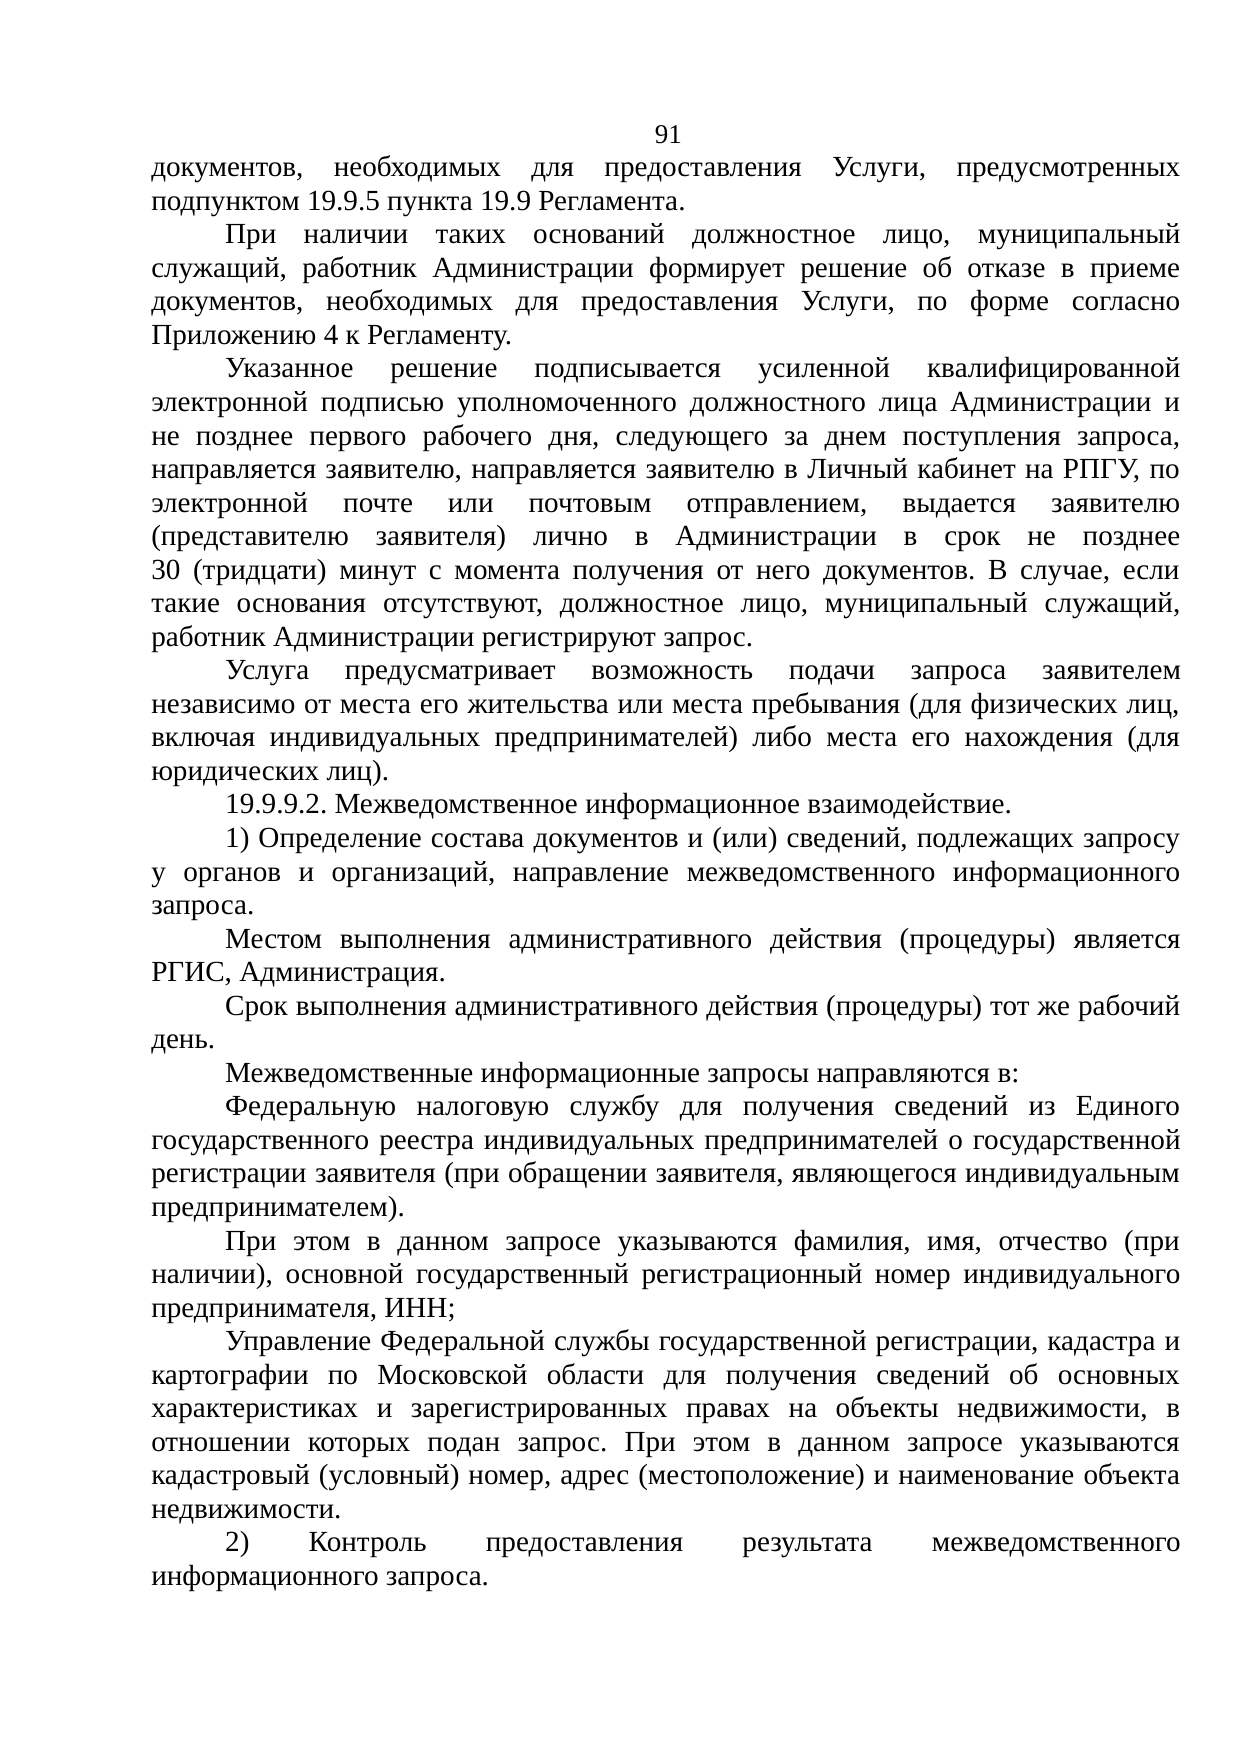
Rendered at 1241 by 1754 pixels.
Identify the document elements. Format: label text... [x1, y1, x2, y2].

text Управление Федеральной службы государственной регистрации, кадастра и картографии по Московской области для получения сведений об основных характеристиках и зарегистрированных правах на объекты недвижимости, в отношении которых подан запрос. При этом в данном запросе указываются кадастровый (условный) номер, адрес (местоположение) и наименование объекта недвижимости. [151, 1323, 1181, 1524]
text При этом в данном запросе указываются фамилия, имя, отчество (при наличии), основной государственный регистрационный номер индивидуального предпринимателя, ИНН; [151, 1223, 1181, 1323]
text Местом выполнения административного действия (процедуры) является РГИС, Администрация. [151, 921, 1181, 988]
text Срок выполнения административного действия (процедуры) тот же рабочий день. [151, 988, 1181, 1055]
text 2) Контроль предоставления результата межведомственного информационного запроса. [151, 1524, 1181, 1592]
text Услуга предусматривает возможность подачи запроса заявителем независимо от места его жительства или места пребывания (для физических лиц, включая индивидуальных предпринимателей) либо места его нахождения (для юридических лиц). [151, 652, 1181, 787]
text Федеральную налоговую службу для получения сведений из Единого государственного реестра индивидуальных предпринимателей о государственной регистрации заявителя (при обращении заявителя, являющегося индивидуальным предпринимателем). [151, 1088, 1181, 1223]
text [151, 149, 1181, 216]
text 19.9.9.2. Межведомственное информационное взаимодействие. [151, 787, 1181, 820]
text При наличии таких оснований должностное лицо, муниципальный служащий, работник Администрации формирует решение об отказе в приеме документов, необходимых для предоставления Услуги, по форме согласно Приложению 4 к Регламенту. [151, 216, 1181, 351]
text Межведомственные информационные запросы направляются в: [151, 1055, 1181, 1088]
text 1) Определение состава документов и (или) сведений, подлежащих запросу у органов и организаций, направление межведомственного информационного запроса. [151, 820, 1181, 921]
text Указанное решение подписывается усиленной квалифицированной электронной подписью уполномоченного должностного лица Администрации и не позднее первого рабочего дня, следующего за днем поступления запроса, направляется заявителю, направляется заявителю в Личный кабинет на РПГУ, по электронной почте или почтовым отправлением, выдается заявителю (представителю заявителя) лично в Администрации в срок не позднее 30 (тридцати) минут с момента получения от него документов. В случае, если такие основания отсутствуют, должностное лицо, муниципальный служащий, работник Администрации регистрируют запрос. [151, 351, 1181, 652]
